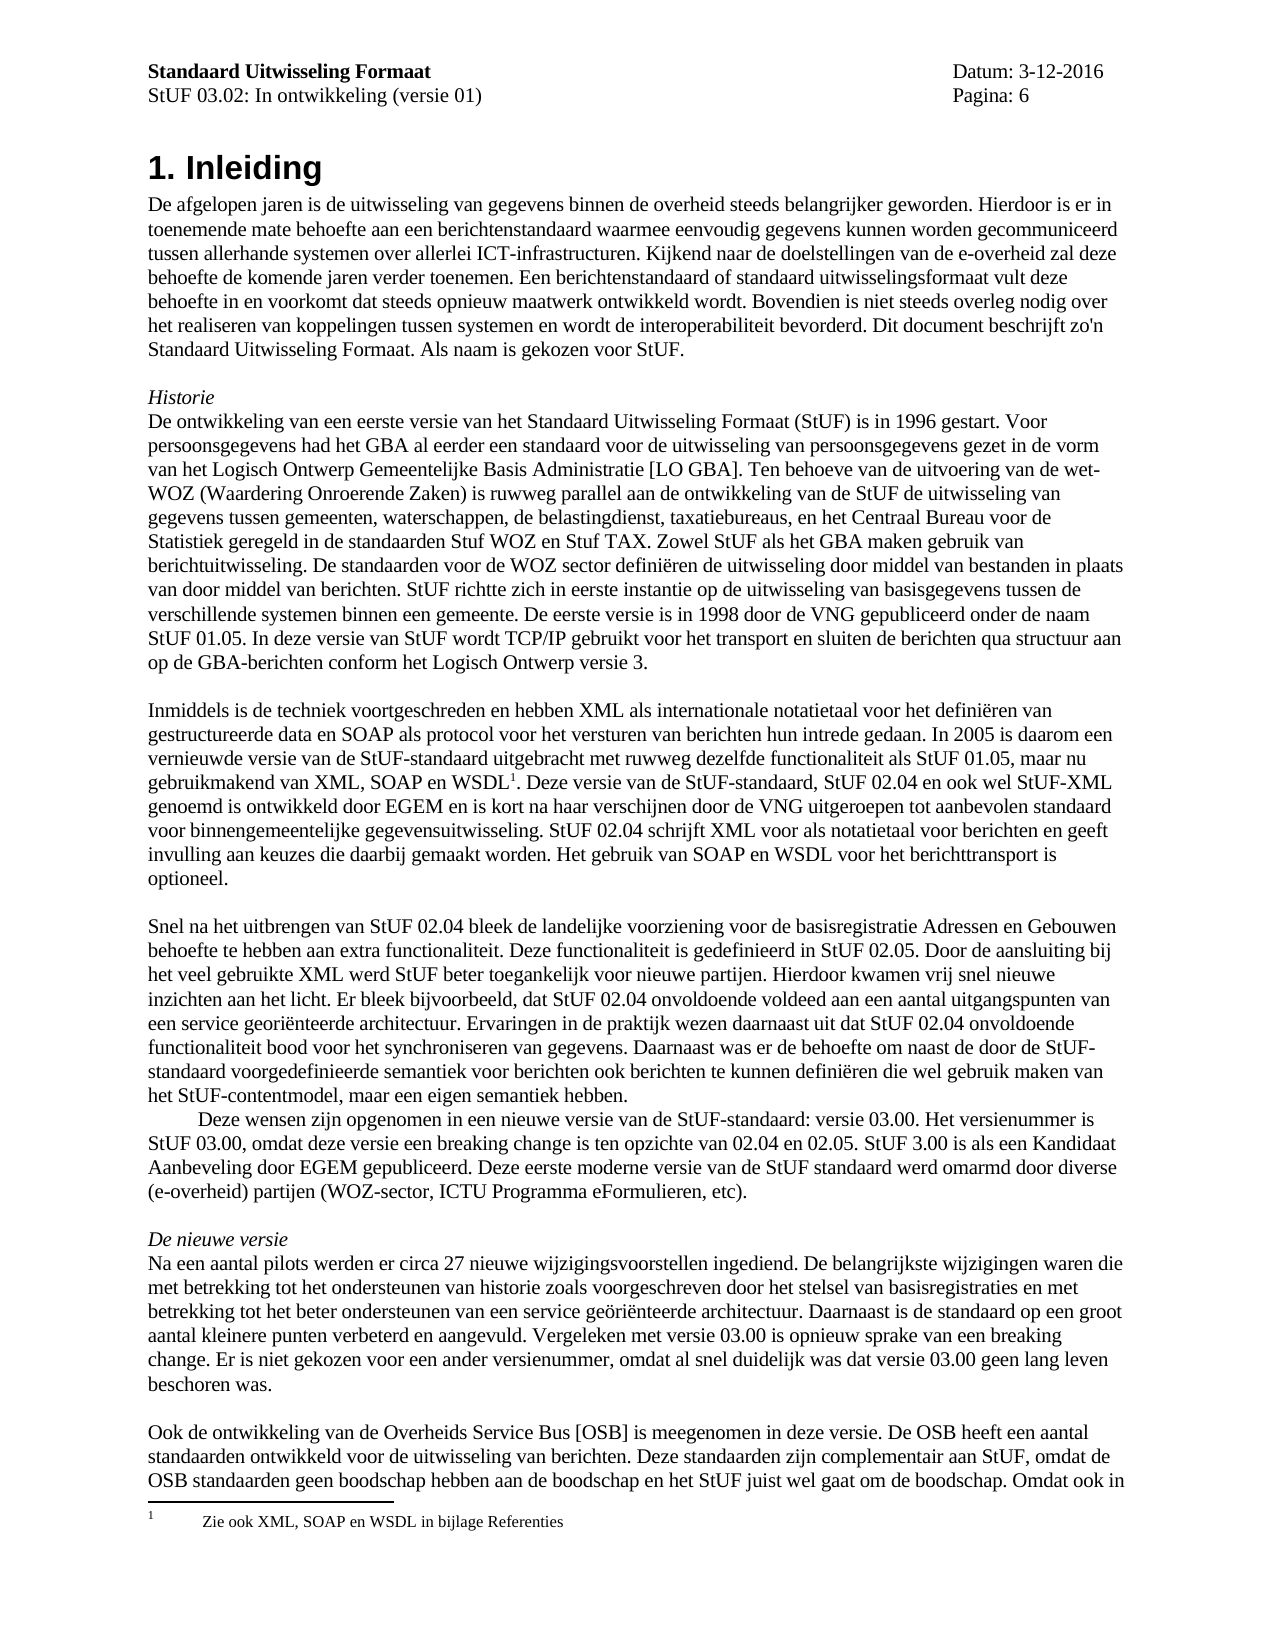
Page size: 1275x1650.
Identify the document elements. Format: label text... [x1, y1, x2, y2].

text Snel na het uitbrengen van StUF 02.04 bleek de landelijke voorziening voor de basisregistratie Adressen en Gebouwen behoefte te hebben aan extra functionaliteit. Deze functionaliteit is gedefinieerd in StUF 02.05. Door de aansluiting bij het veel gebruikte XML werd StUF beter toegankelijk voor nieuwe partijen. Hierdoor kwamen vrij snel nieuwe inzichten aan het licht. Er bleek bijvoorbeeld, dat StUF 02.04 onvoldoende voldeed aan een aantal uitgangspunten van een service georiënteerde architectuur. Ervaringen in de praktijk wezen daarnaast uit dat StUF 02.04 onvoldoende functionaliteit bood voor het synchroniseren van gegevens. Daarnaast was er de behoefte om naast de door de StUF-standaard voorgedefinieerde semantiek voor berichten ook berichten te kunnen definiëren die wel gebruik maken van het StUF-contentmodel, maar een eigen semantiek hebben. [148, 914, 1127, 1107]
text Deze wensen zijn opgenomen in een nieuwe versie van de StUF-standaard: versie 03.00. Het versienummer is StUF 03.00, omdat deze versie een breaking change is ten opzichte van 02.04 en 02.05. StUF 3.00 is als een Kandidaat Aanbeveling door EGEM gepubliceerd. Deze eerste moderne versie van de StUF standaard werd omarmd door diverse (e-overheid) partijen (WOZ-sector, ICTU Programma eFormulieren, etc). [148, 1107, 1127, 1203]
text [148, 1419, 1127, 1492]
text Inmiddels is de techniek voortgeschreden en hebben XML als internationale notatietaal voor het definiëren van gestructureerde data en SOAP als protocol voor het versturen van berichten hun intrede gedaan. In 2005 is daarom een vernieuwde versie van de StUF-standaard uitgebracht met ruwweg dezelfde functionaliteit als StUF 01.05, maar nu gebruikmakend van XML, SOAP en WSDL. Deze versie van de StUF-standaard, StUF 02.04 en ook wel StUF-XML genoemd is ontwikkeld door EGEM en is kort na haar verschijnen door de VNG uitgeroepen tot aanbevolen standaard voor binnengemeentelijke gegevensuitwisseling. StUF 02.04 schrijft XML voor als notatietaal voor berichten en geeft invulling aan keuzes die daarbij gemaakt worden. Het gebruik van SOAP en WSDL voor het berichttransport is optioneel. [148, 698, 1127, 890]
subtitle Inleiding [148, 148, 1127, 186]
text De ontwikkeling van een eerste versie van het Standaard Uitwisseling Formaat (StUF) is in 1996 gestart. Voor persoonsgegevens had het GBA al eerder een standaard voor de uitwisseling van persoonsgegevens gezet in de vorm van het Logisch Ontwerp Gemeentelijke Basis Administratie [LO GBA]. Ten behoeve van de uitvoering van de wet-WOZ (Waardering Onroerende Zaken) is ruwweg parallel aan de ontwikkeling van de StUF de uitwisseling van gegevens tussen gemeenten, waterschappen, de belastingdienst, taxatiebureaus, en het Centraal Bureau voor de Statistiek geregeld in de standaarden Stuf WOZ en Stuf TAX. Zowel StUF als het GBA maken gebruik van berichtuitwisseling. De standaarden voor de WOZ sector definiëren de uitwisseling door middel van bestanden in plaats van door middel van berichten. StUF richtte zich in eerste instantie op de uitwisseling van basisgegevens tussen de verschillende systemen binnen een gemeente. De eerste versie is in 1998 door de VNG gepubliceerd onder de naam StUF 01.05. In deze versie van StUF wordt TCP/IP gebruikt voor het transport en sluiten de berichten qua structuur aan op de GBA-berichten conform het Logisch Ontwerp versie 3. [148, 409, 1127, 674]
text Historie [148, 385, 1127, 409]
text Na een aantal pilots werden er circa 27 nieuwe wijzigingsvoorstellen ingediend. De belangrijkste wijzigingen waren die met betrekking tot het ondersteunen van historie zoals voorgeschreven door het stelsel van basisregistraties en met betrekking tot het beter ondersteunen van een service geöriënteerde architectuur. Daarnaast is de standaard op een groot aantal kleinere punten verbeterd en aangevuld. Vergeleken met versie 03.00 is opnieuw sprake van een breaking change. Er is niet gekozen voor een ander versienummer, omdat al snel duidelijk was dat versie 03.00 geen lang leven beschoren was. [148, 1251, 1127, 1396]
text De nieuwe versie [148, 1227, 1127, 1251]
text De afgelopen jaren is de uitwisseling van gegevens binnen de overheid steeds belangrijker geworden. Hierdoor is er in toenemende mate behoefte aan een berichtenstandaard waarmee eenvoudig gegevens kunnen worden gecommuniceerd tussen allerhande systemen over allerlei ICT-infrastructuren. Kijkend naar de doelstellingen van de e-overheid zal deze behoefte de komende jaren verder toenemen. Een berichtenstandaard of standaard uitwisselingsformaat vult deze behoefte in en voorkomt dat steeds opnieuw maatwerk ontwikkeld wordt. Bovendien is niet steeds overleg nodig over het realiseren van koppelingen tussen systemen en wordt de interoperabiliteit bevorderd. Dit document beschrijft zo'n Standaard Uitwisseling Formaat. Als naam is gekozen voor StUF. [148, 192, 1127, 361]
